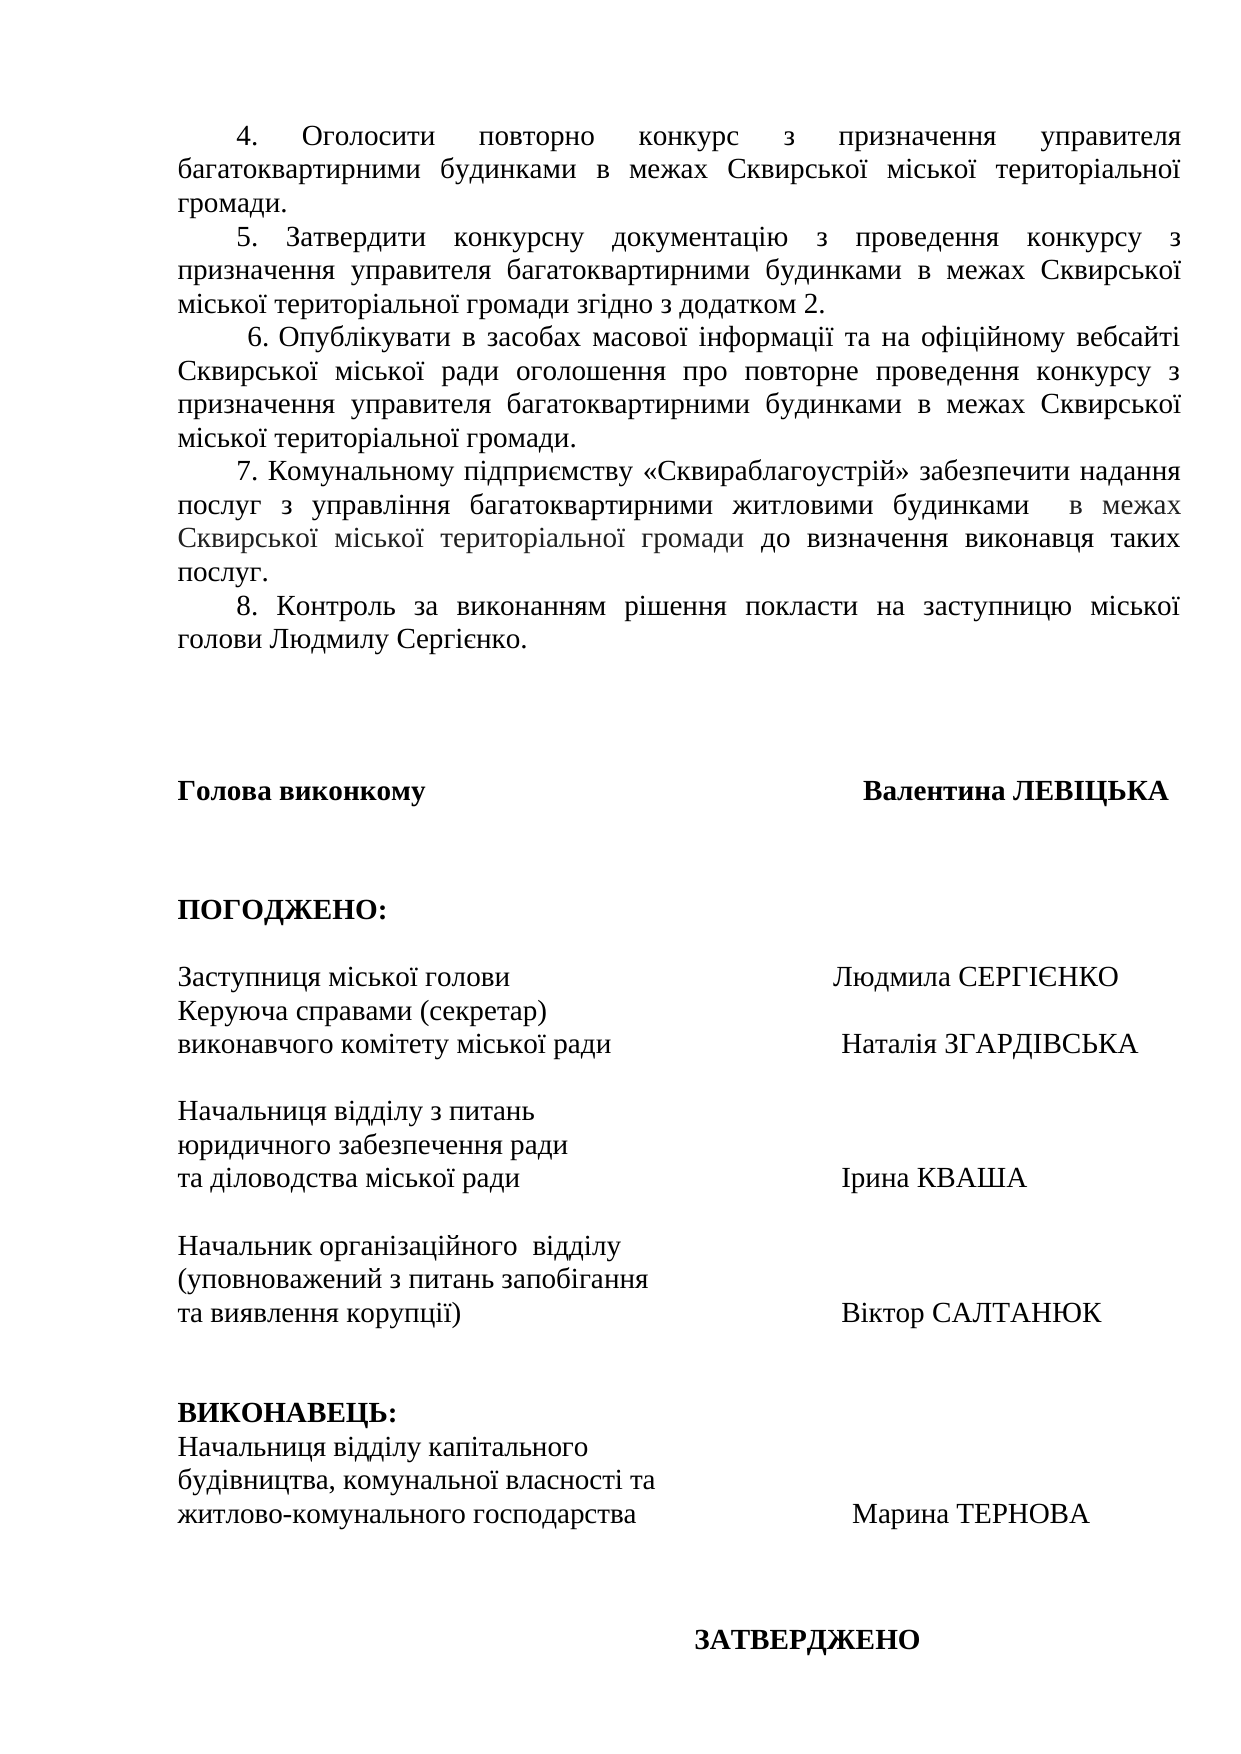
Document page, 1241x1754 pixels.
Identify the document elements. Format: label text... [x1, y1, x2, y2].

text ВИКОНАВЕЦЬ: [177, 1395, 1181, 1429]
text будівництва, комунальної власності та [177, 1462, 1181, 1496]
text 6. Опублікувати в засобах масової інформації та на офіційному вебсайті Сквирської міської ради оголошення про повторне проведення конкурсу з призначення управителя багатоквартирними будинками в межах Сквирської міської територіальної громади. [177, 319, 1181, 453]
text 4. Оголосити повторно конкурс з призначення управителя багатоквартирними будинками в межах Сквирської міської територіальної громади. [177, 118, 1181, 219]
text Начальниця відділу капітального [177, 1429, 1181, 1462]
text юридичного забезпечення ради [177, 1127, 1181, 1161]
text Голова виконкому Валентина ЛЕВІЦЬКА [177, 773, 1181, 807]
text Заступниця міської голови Людмила СЕРГІЄНКО [177, 959, 1181, 993]
text та діловодства міської ради Ірина КВАША [177, 1161, 1181, 1194]
text 8. Контроль за виконанням рішення покласти на заступницю міської голови Людмилу Сергієнко. [177, 588, 1181, 655]
text Керуюча справами (секретар) [177, 993, 1181, 1026]
text (уповноважений з питань запобігання [177, 1261, 1181, 1295]
text 5. Затвердити конкурсну документацію з проведення конкурсу з призначення управителя багатоквартирними будинками в межах Сквирської міської територіальної громади згідно з додатком 2. [177, 219, 1181, 319]
text виконавчого комітету міської ради Наталія ЗГАРДІВСЬКА [177, 1026, 1181, 1060]
text житлово-комунального господарства Марина ТЕРНОВА [177, 1496, 1181, 1529]
text ПОГОДЖЕНО: [177, 892, 1181, 926]
text та виявлення корупції) Віктор САЛТАНЮК [177, 1295, 1181, 1328]
text 7. Комунальному підприємству «Сквираблагоустрій» забезпечити надання послуг з управління багатоквартирними житловими будинками в межах Сквирської міської територіальної громади до визначення виконавця таких послуг. [177, 453, 1181, 588]
text Начальник організаційного відділу [177, 1228, 1181, 1261]
text ЗАТВЕРДЖЕНО [177, 1622, 1181, 1656]
text Начальниця відділу з питань [177, 1093, 1181, 1127]
